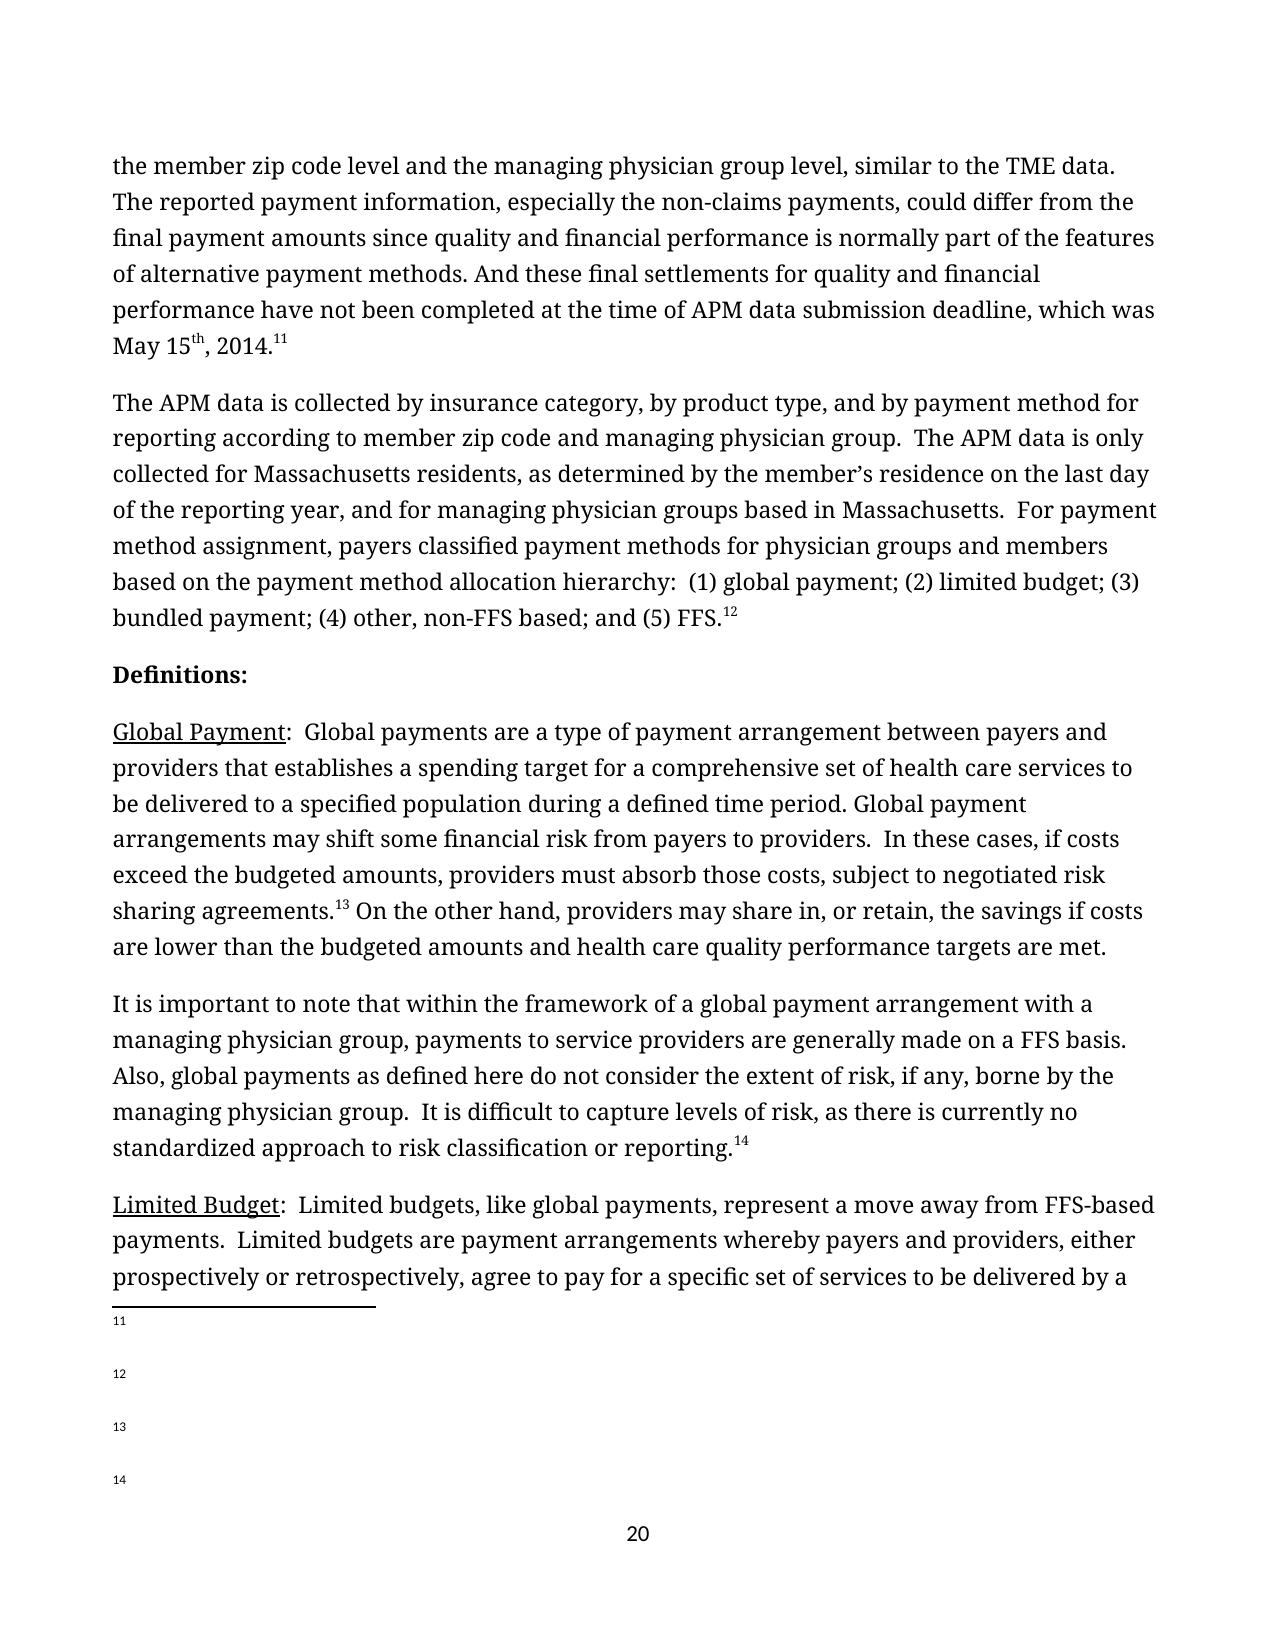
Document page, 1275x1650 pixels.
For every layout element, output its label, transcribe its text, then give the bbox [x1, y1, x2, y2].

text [112, 1188, 1162, 1292]
text The APM data is collected by insurance category, by product type, and by payment method for reporting according to member zip code and managing physician group. The APM data is only collected for Massachusetts residents, as determined by the member’s residence on the last day of the reporting year, and for managing physician groups based in Massachusetts. For payment method assignment, payers classified payment methods for physician groups and members based on the payment method allocation hierarchy: (1) global payment; (2) limited budget; (3) bundled payment; (4) other, non-FFS based; and (5) FFS. [112, 386, 1162, 633]
text Global Payment: Global payments are a type of payment arrangement between payers and providers that establishes a spending target for a comprehensive set of health care services to be delivered to a specified population during a defined time period. Global payment arrangements may shift some financial risk from payers to providers. In these cases, if costs exceed the budgeted amounts, providers must absorb those costs, subject to negotiated risk sharing agreements. On the other hand, providers may share in, or retain, the savings if costs are lower than the budgeted amounts and health care quality performance targets are met. [112, 716, 1162, 962]
text It is important to note that within the framework of a global payment arrangement with a managing physician group, payments to service providers are generally made on a FFS basis. Also, global payments as defined here do not consider the extent of risk, if any, borne by the managing physician group. It is difficult to capture levels of risk, as there is currently no standardized approach to risk classification or reporting. [112, 988, 1162, 1163]
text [112, 150, 1162, 361]
text Definitions: [112, 659, 1162, 690]
